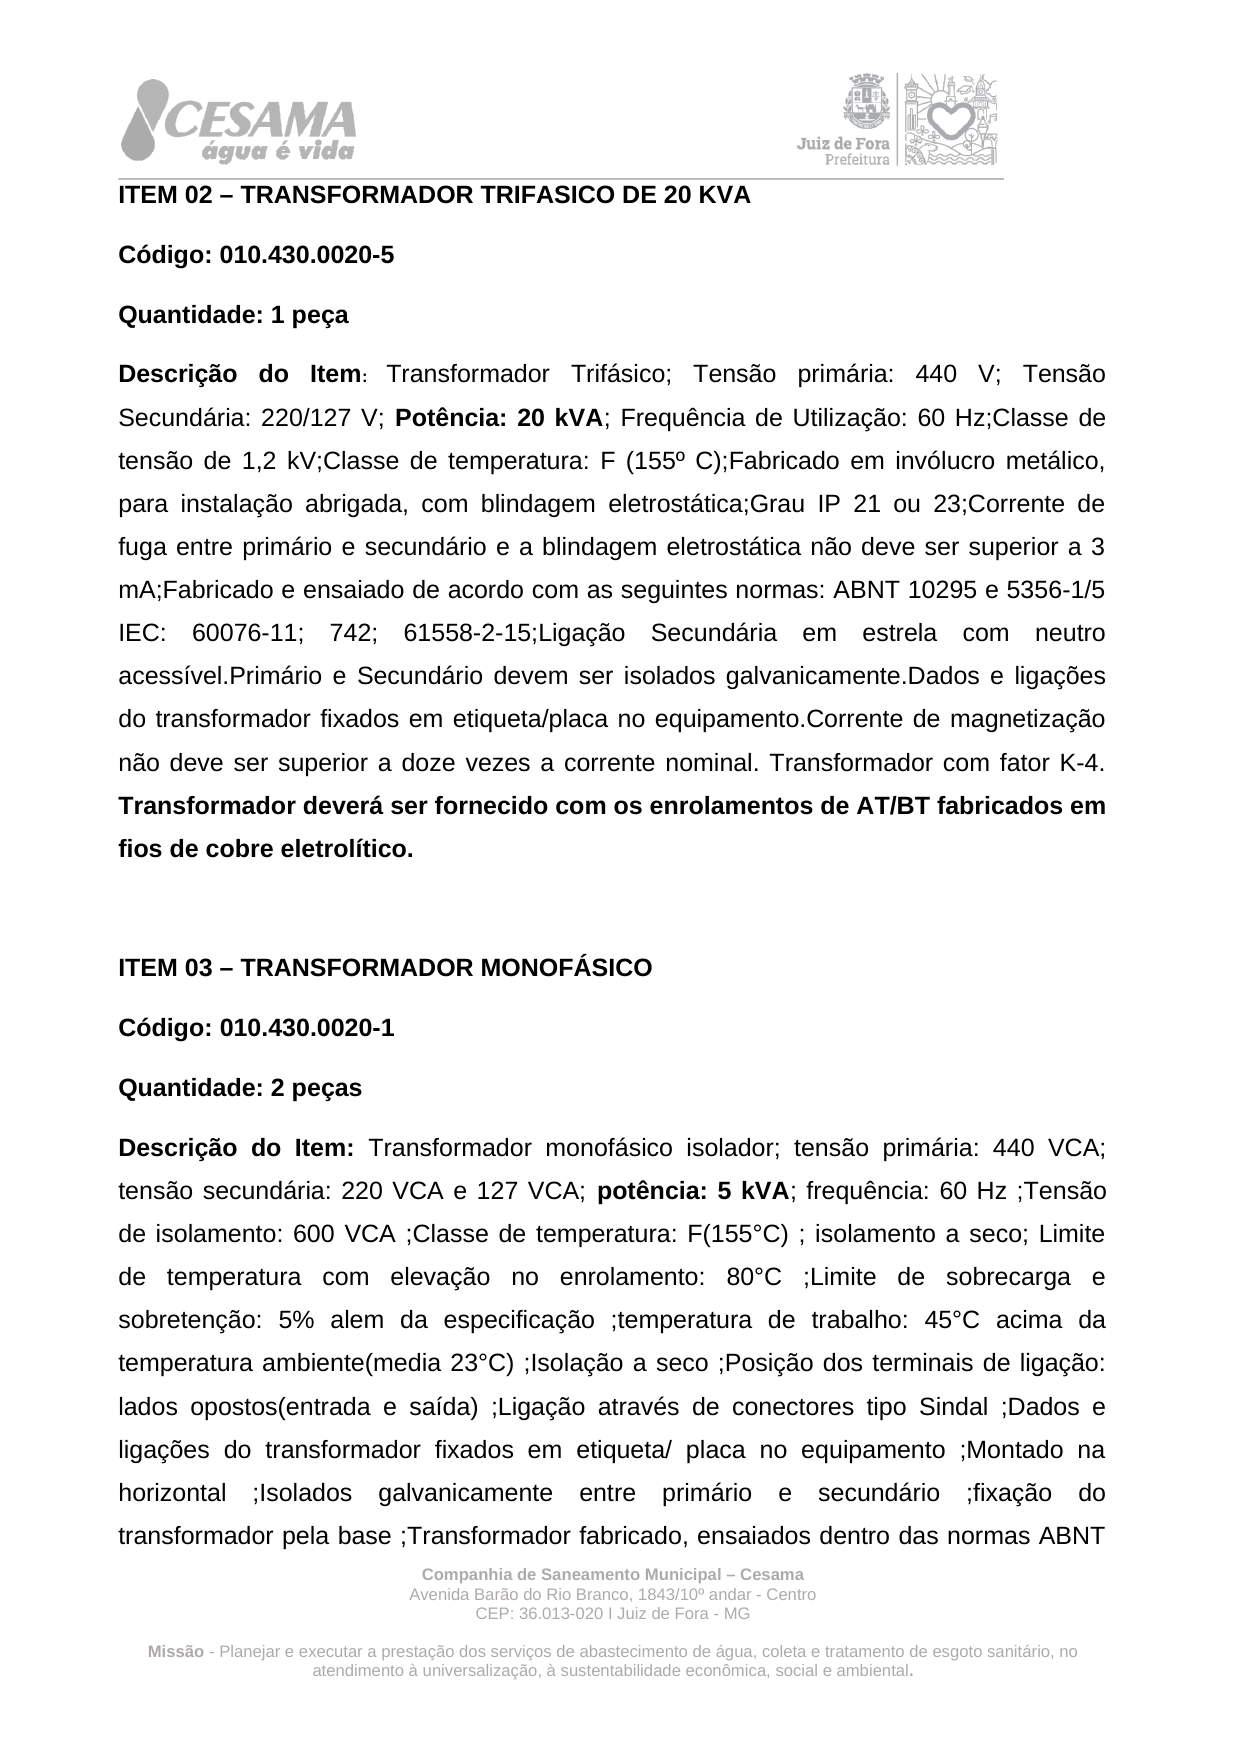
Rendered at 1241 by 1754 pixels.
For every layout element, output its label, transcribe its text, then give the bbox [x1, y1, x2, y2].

text Quantidade: 2 peças [118, 1073, 1107, 1102]
text Quantidade: 1 peça [118, 299, 1107, 328]
text ITEM 03 – TRANSFORMADOR MONOFÁSICO [118, 953, 1107, 982]
text Código: 010.430.0020-1 [118, 1013, 1107, 1042]
text Código: 010.430.0020-5 [118, 240, 1107, 268]
text Descrição do Item: Transformador Trifásico; Tensão primária: 440 V; Tensão Secundária: 220/127 V; Potência: 20 kVA; Frequência de Utilização: 60 Hz;Classe de tensão de 1,2 kV;Classe de temperatura: F (155º C);Fabricado em invólucro metálico, para instalação abrigada, com blindagem eletrostática;Grau IP 21 ou 23;Corrente de fuga entre primário e secundário e a blindagem eletrostática não deve ser superior a 3 mA;Fabricado e ensaiado de acordo com as seguintes normas: ABNT 10295 e 5356-1/5 IEC: 60076-11; 742; 61558-2-15;Ligação Secundária em estrela com neutro acessível.Primário e Secundário devem ser isolados galvanicamente.Dados e ligações do transformador fixados em etiqueta/placa no equipamento.Corrente de magnetização não deve ser superior a doze vezes a corrente nominal. Transformador com fator K-4. Transformador deverá ser fornecido com os enrolamentos de AT/BT fabricados em fios de cobre eletrolítico. [118, 359, 1107, 862]
text ITEM 02 – TRANSFORMADOR TRIFASICO DE 20 KVA [118, 180, 1107, 209]
picture [118, 73, 1004, 180]
